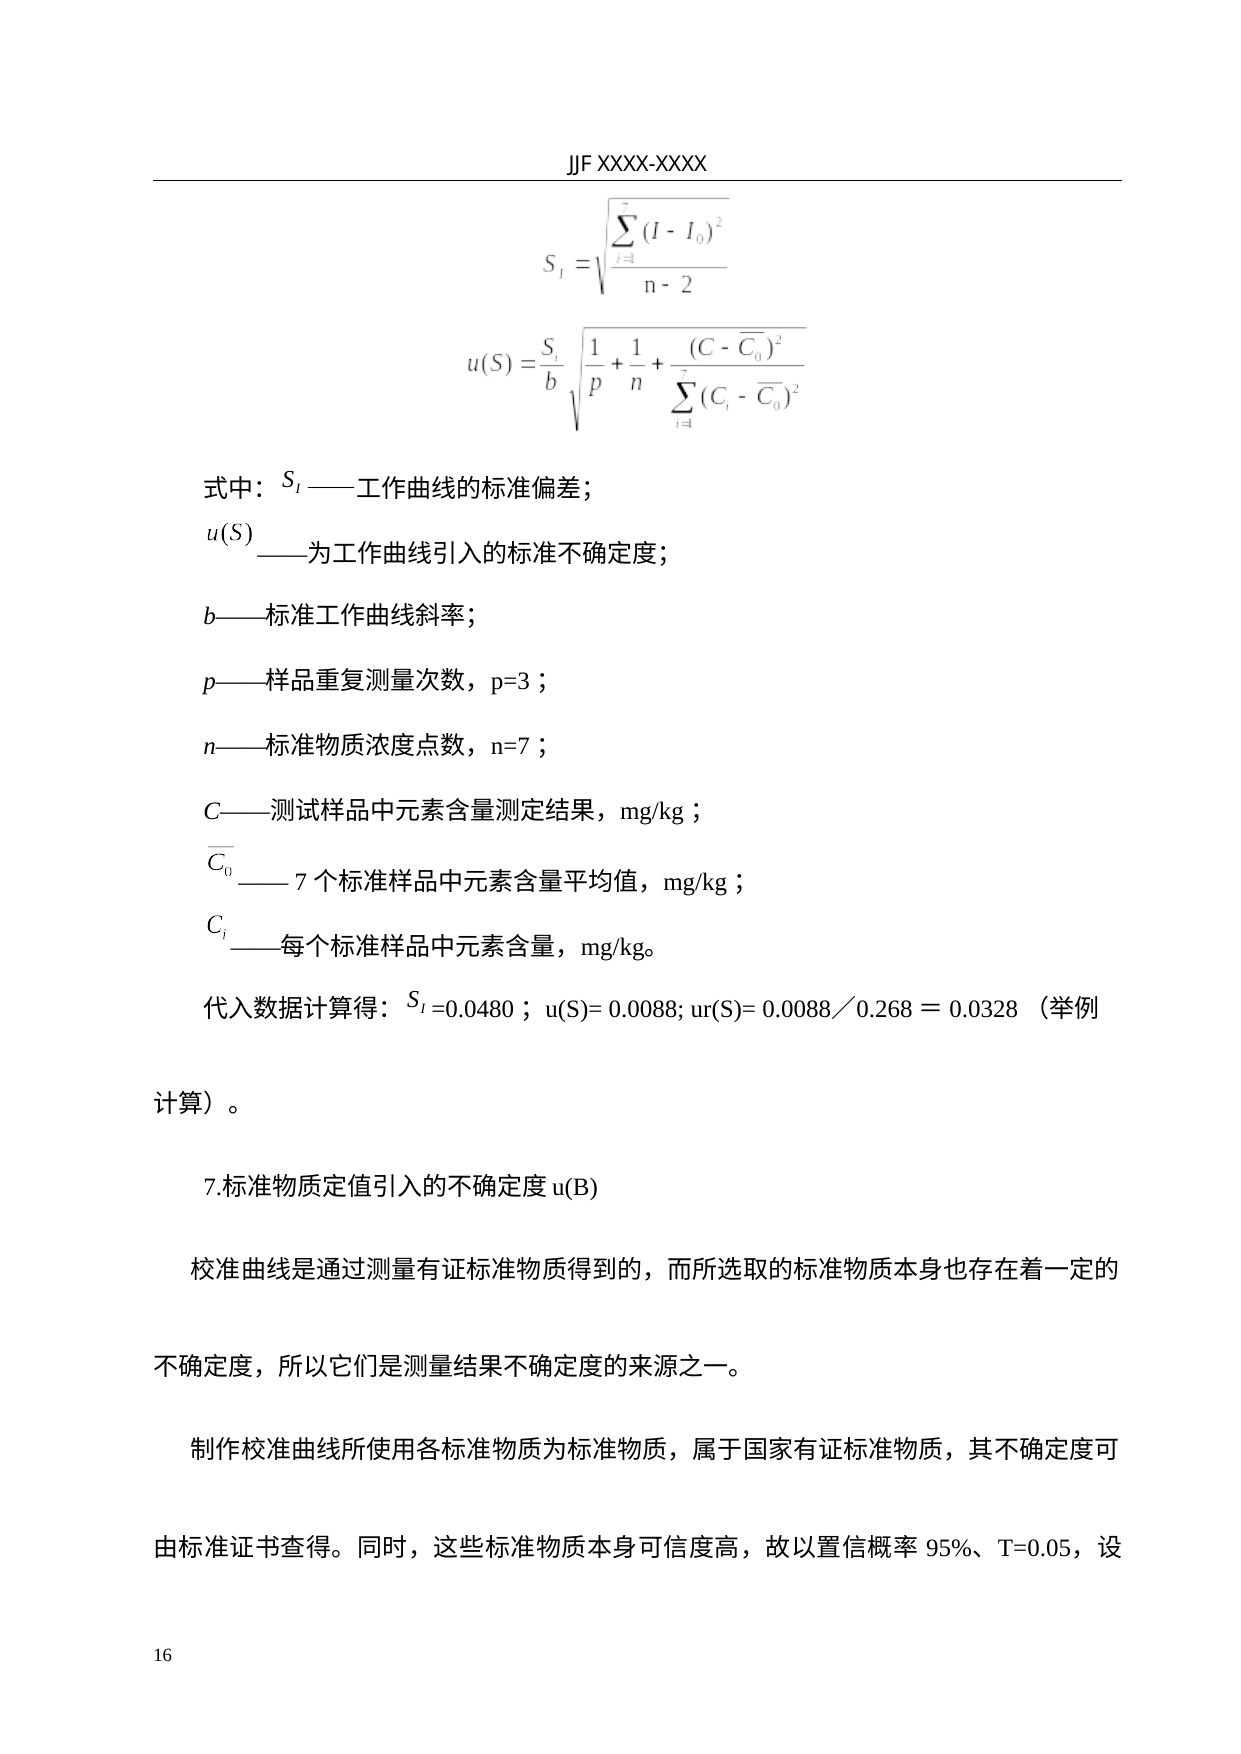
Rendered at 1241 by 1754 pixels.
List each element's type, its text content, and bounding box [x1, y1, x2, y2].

text p——样品重复测量次数，p=3 ； [153, 646, 1122, 711]
text —— 7 个标准样品中元素含量平均值，mg/kg ； [153, 841, 1122, 906]
text ——为工作曲线引入的标准不确定度； [153, 516, 1122, 581]
text b——标准工作曲线斜率； [153, 581, 1122, 646]
text 代入数据计算得：=0.0480 ；u(S)= 0.0088; ur(S)= 0.0088／0.268 ＝ 0.0328 （举例计算）。 [153, 971, 1122, 1134]
text C——测试样品中元素含量测定结果，mg/kg ； [153, 776, 1122, 841]
text n——标准物质浓度点数，n=7 ； [153, 711, 1122, 776]
text 式中：——工作曲线的标准偏差； [153, 451, 1122, 516]
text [153, 1416, 1122, 1578]
text 校准曲线是通过测量有证标准物质得到的，而所选取的标准物质本身也存在着一定的不确定度，所以它们是测量结果不确定度的来源之一。 [153, 1235, 1122, 1397]
text 7.标准物质定值引入的不确定度u(B) [153, 1152, 1122, 1217]
text ——每个标准样品中元素含量，mg/kg。 [153, 906, 1122, 971]
